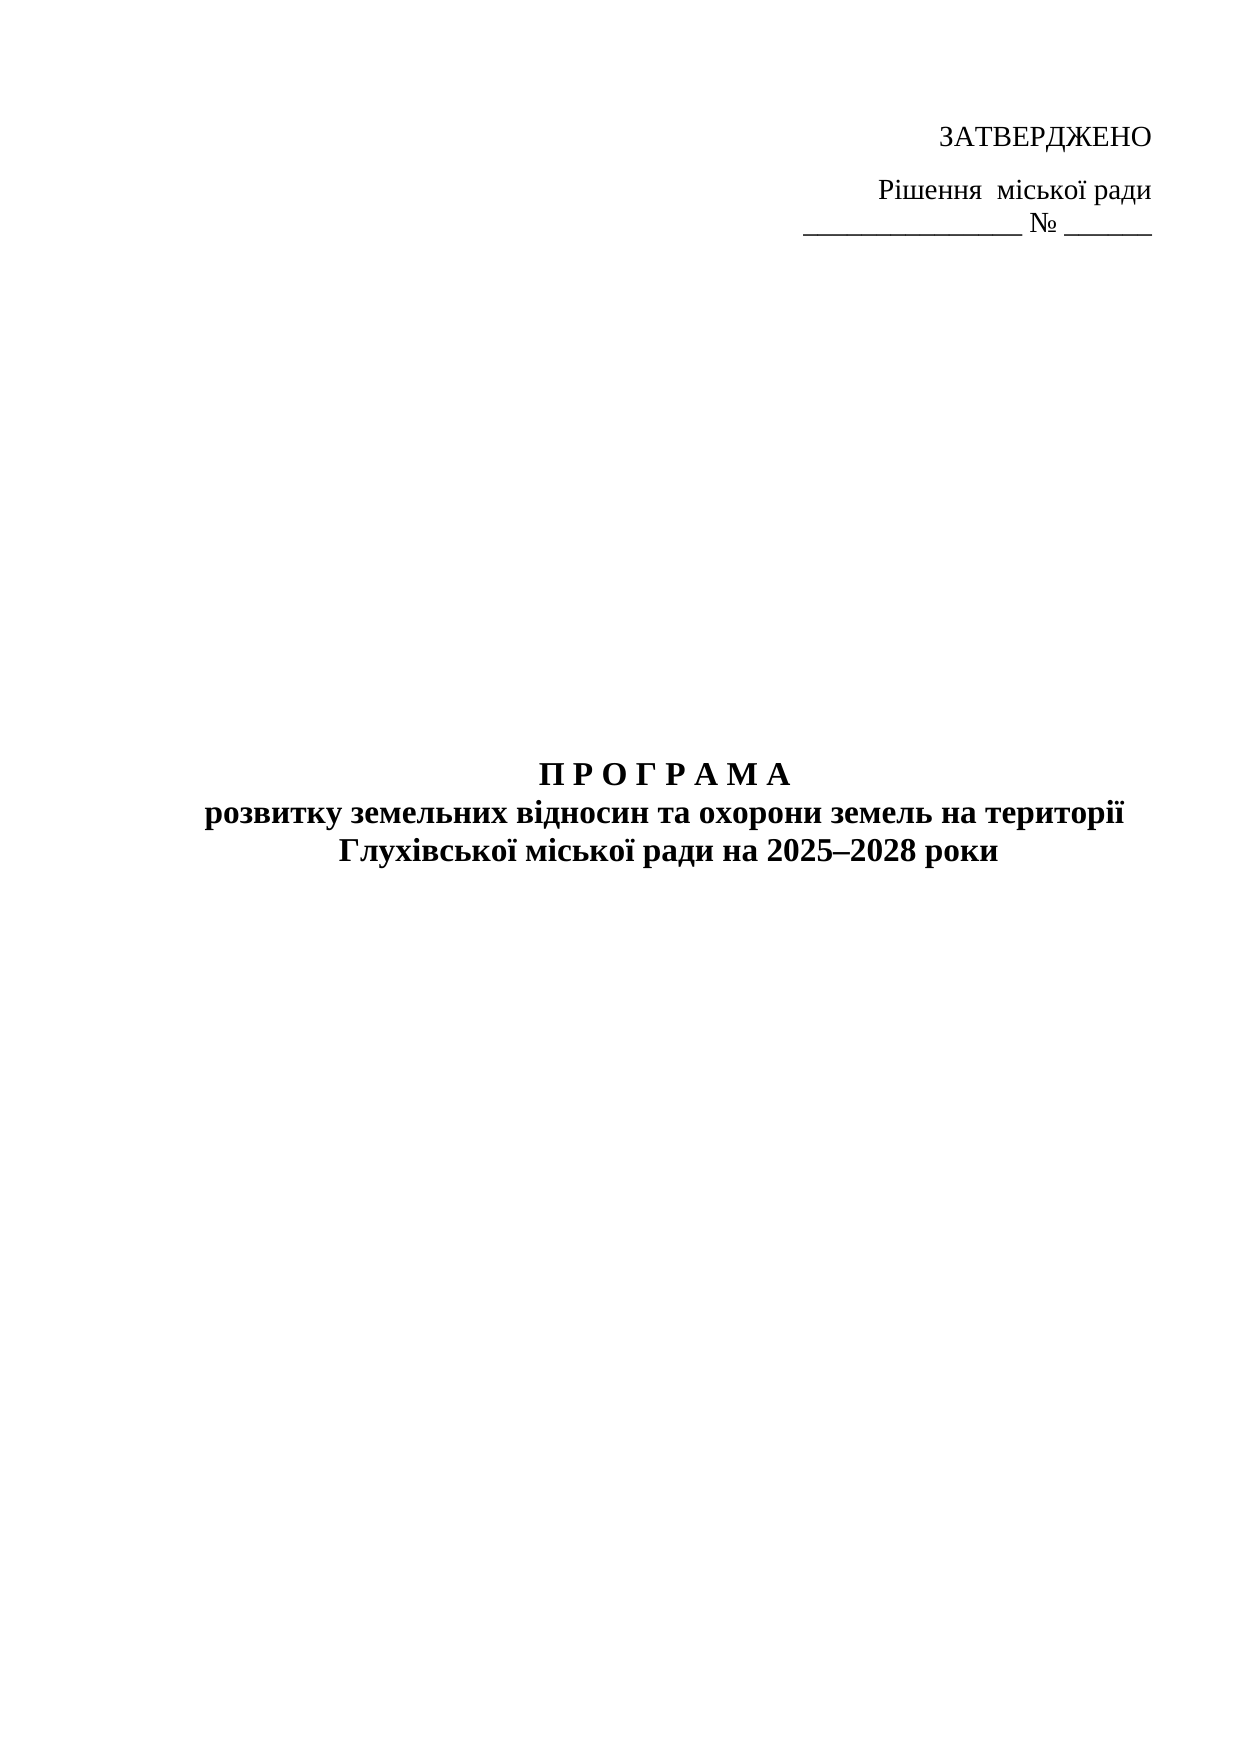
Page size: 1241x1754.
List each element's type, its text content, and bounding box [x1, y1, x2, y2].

text ЗАТВЕРДЖЕНО [767, 119, 1152, 153]
text Рішення міської ради [767, 172, 1152, 205]
text _______________ № ______ [767, 205, 1152, 239]
text Глухівської міської ради на 2025–2028 роки [177, 831, 1152, 869]
text П Р О Г Р А М А [177, 754, 1152, 792]
text розвитку земельних відносин та охорони земель на території [177, 792, 1152, 831]
